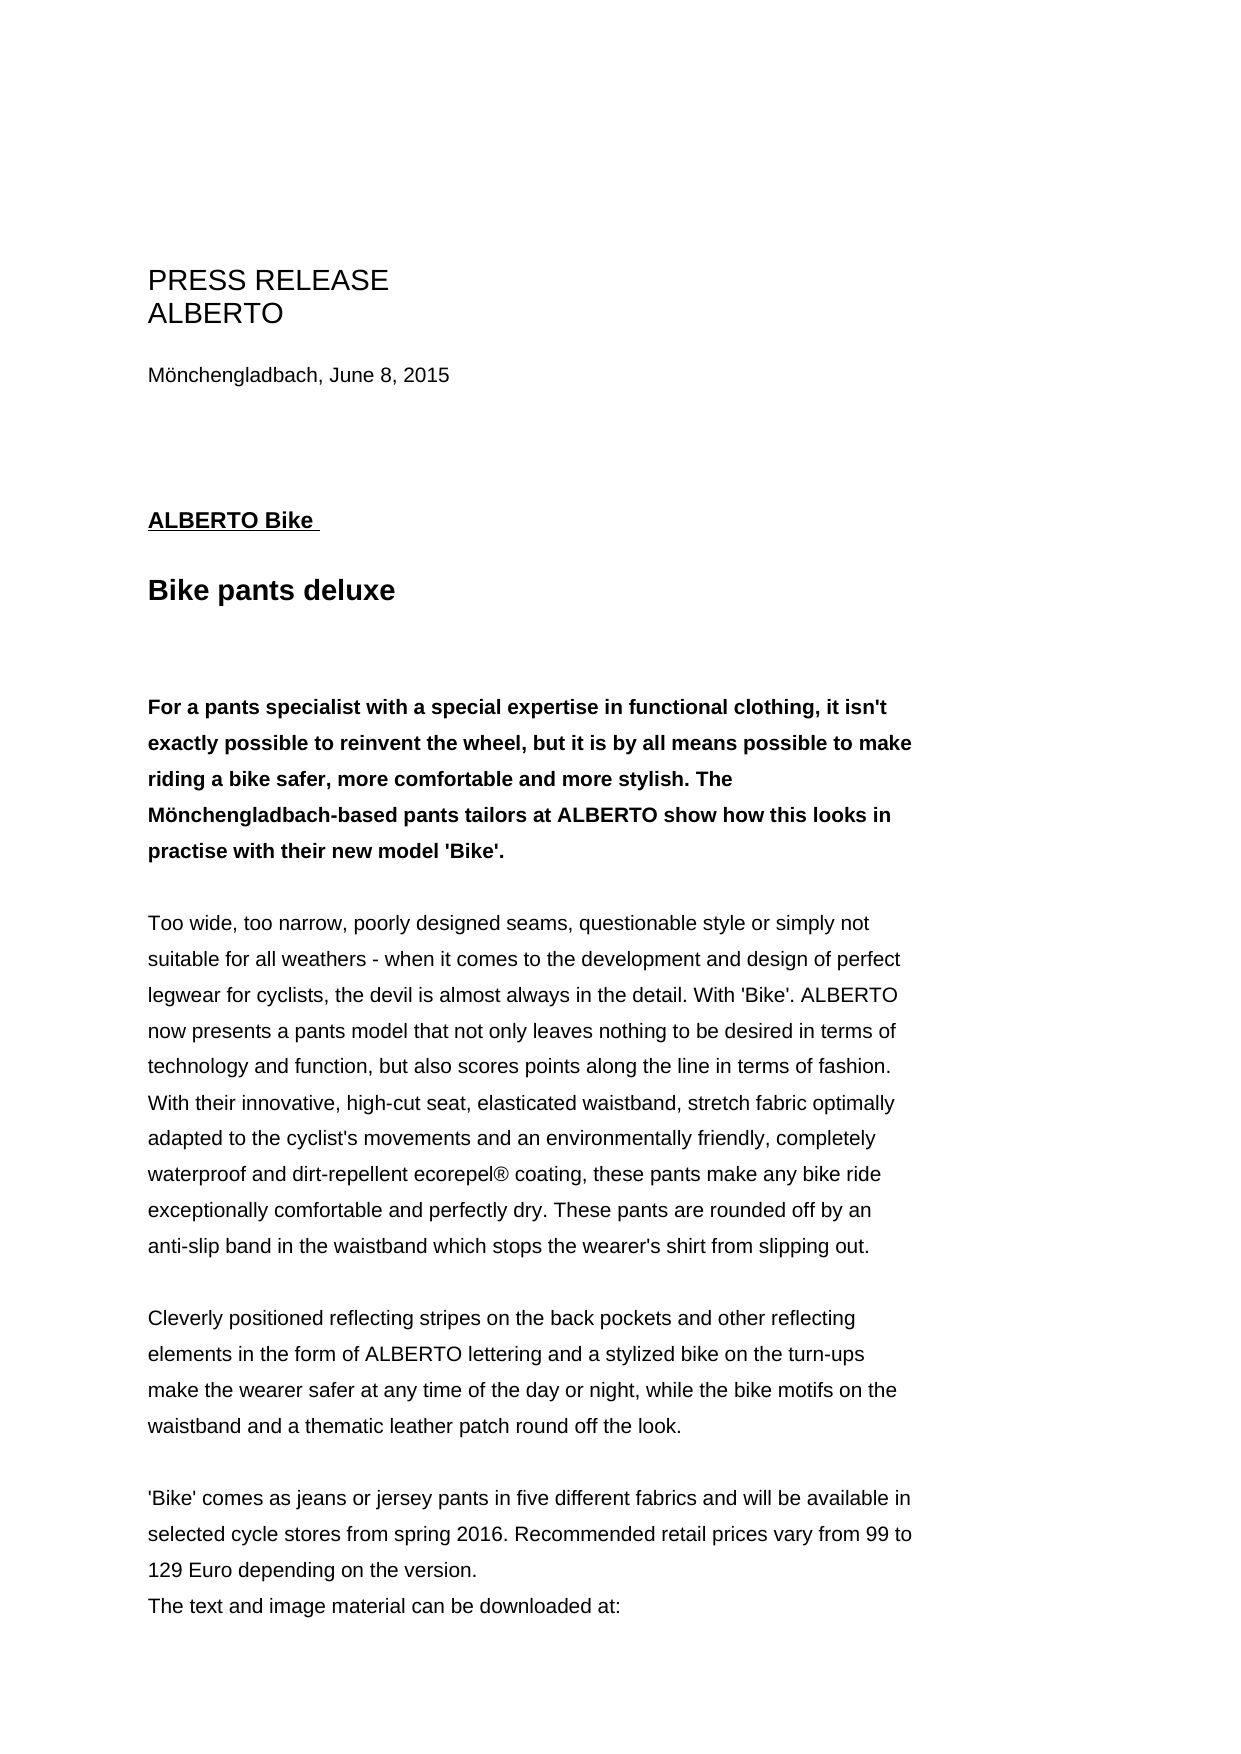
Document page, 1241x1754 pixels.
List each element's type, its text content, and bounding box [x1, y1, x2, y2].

text Too wide, too narrow, poorly designed seams, questionable style or simply not suitable for all weathers - when it comes to the development and design of perfect legwear for cyclists, the devil is almost always in the detail. With 'Bike'. ALBERTO now presents a pants model that not only leaves nothing to be desired in terms of technology and function, but also scores points along the line in terms of fashion. With their innovative, high-cut seat, elasticated waistband, stretch fabric optimally adapted to the cyclist's movements and an environmentally friendly, completely waterproof and dirt-repellent ecorepel® coating, these pants make any bike ride exceptionally comfortable and perfectly dry. These pants are rounded off by an anti-slip band in the waistband which stops the wearer's shirt from slipping out. [148, 911, 916, 1258]
text Cleverly positioned reflecting stripes on the back pockets and other reflecting elements in the form of ALBERTO lettering and a stylized bike on the turn-ups make the wearer safer at any time of the day or night, while the bike motifs on the waistband and a thematic leather patch round off the look. [148, 1306, 916, 1438]
text 'Bike' comes as jeans or jersey pants in five different fabrics and will be available in selected cycle stores from spring 2016. Recommended retail prices vary from 99 to 129 Euro depending on the version. [148, 1486, 916, 1581]
text ALBERTO Mönchengladbach, June 8, 2015 [148, 296, 916, 387]
text For a pants specialist with a special expertise in functional clothing, it isn't exactly possible to reinvent the wheel, but it is by all means possible to make riding a bike safer, more comfortable and more stylish. The Mönchengladbach-based pants tailors at ALBERTO show how this looks in practise with their new model 'Bike'. [148, 695, 916, 863]
text ALBERTO Bike [148, 507, 916, 533]
text The text and image material can be downloaded at: [148, 1593, 916, 1617]
text Bike pants deluxe [148, 573, 916, 606]
text PRESS RELEASE [148, 263, 916, 296]
